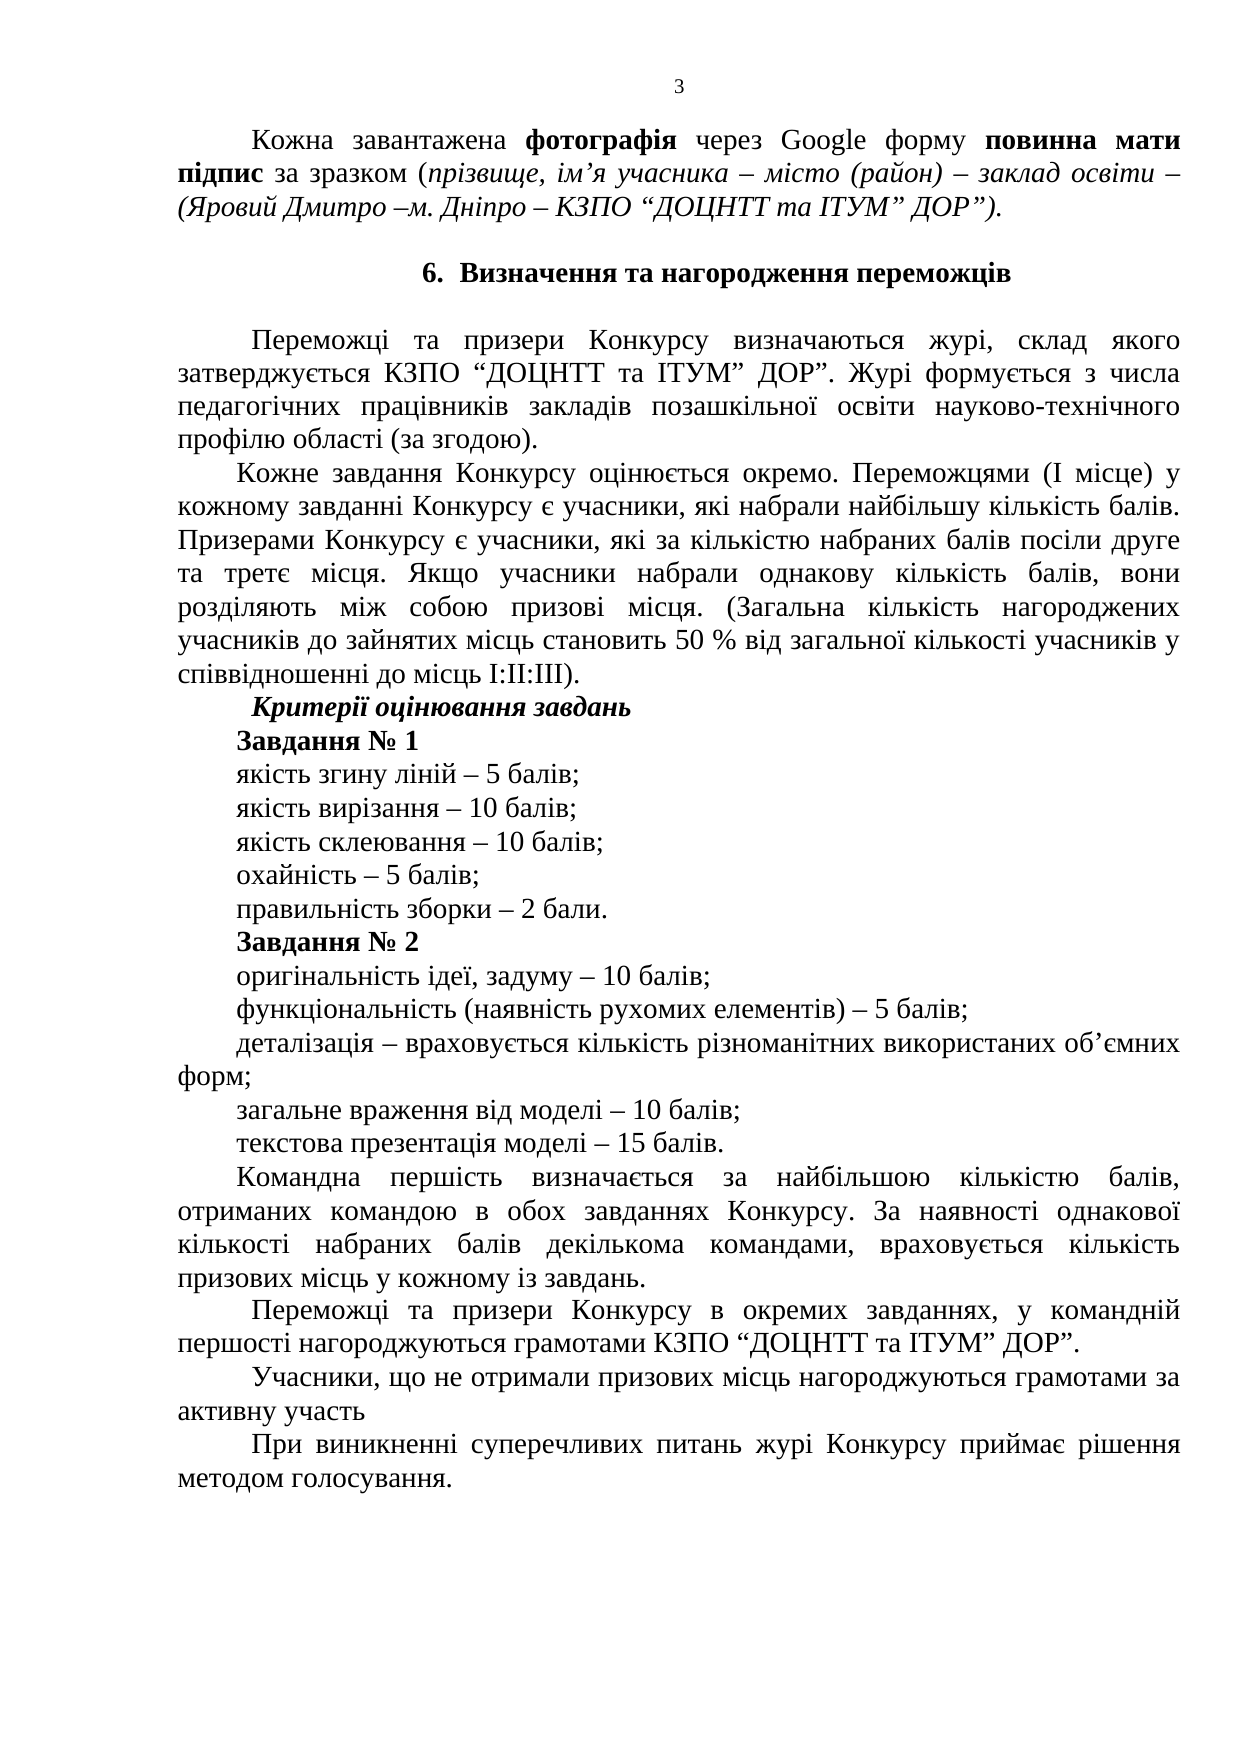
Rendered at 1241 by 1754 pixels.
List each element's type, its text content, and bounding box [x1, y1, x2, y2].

text оригінальність ідеї, задуму – 10 балів; [177, 958, 1181, 991]
text Учасники, що не отримали призових місць нагороджуються грамотами за активну участь [177, 1359, 1181, 1426]
text Кожне завдання Конкурсу оцінюється окремо. Переможцями (І місце) у кожному завданні Конкурсу є учасники, які набрали найбільшу кількість балів. Призерами Конкурсу є учасники, які за кількістю набраних балів посіли друге та третє місця. Якщо учасники набрали однакову кількість балів, вони розділяють між собою призові місця. (Загальна кількість нагороджених учасників до зайнятих місць становить 50 % від загальної кількості учасників у співвідношенні до місць І:ІІ:ІІІ). [177, 455, 1181, 689]
text Переможці та призери Конкурсу визначаються журі, склад якого затверджується КЗПО “ДОЦНТТ та ІТУМ” ДОР”. Журі формується з числа педагогічних працівників закладів позашкільної освіти науково-технічного профілю області (за згодою). [177, 323, 1181, 455]
text правильність зборки – 2 бали. [177, 891, 1181, 924]
text якість вирізання – 10 балів; [177, 790, 1181, 824]
text загальне враження від моделі – 10 балів; [177, 1092, 1181, 1126]
text Завдання № 2 [177, 924, 1181, 958]
text деталізація – враховується кількість різноманітних використаних об’ємних форм; [177, 1025, 1181, 1092]
text Завдання № 1 [177, 723, 1181, 757]
text функціональність (наявність рухомих елементів) – 5 балів; [177, 991, 1181, 1025]
text якість згину ліній – 5 балів; [177, 757, 1181, 790]
text Кожна завантажена фотографія через Google форму повинна мати підпис за зразком (прізвище, ім’я учасника – місто (район) – заклад освіти – (Яровий Дмитро –м. Дніпро – КЗПО “ДОЦНТТ та ІТУМ” ДОР”). [177, 122, 1181, 223]
text охайність – 5 балів; [177, 857, 1181, 891]
text Критерії оцінювання завдань [177, 689, 1181, 723]
text текстова презентація моделі – 15 балів. [177, 1126, 1181, 1159]
text Переможці та призери Конкурсу в окремих завданнях, у командній першості нагороджуються грамотами КЗПО “ДОЦНТТ та ІТУМ” ДОР”. [177, 1293, 1181, 1359]
text якість склеювання – 10 балів; [177, 824, 1181, 857]
text При виникненні суперечливих питань журі Конкурсу приймає рішення методом голосування. [177, 1426, 1181, 1493]
text Командна першість визначається за найбільшою кількістю балів, отриманих командою в обох завданнях Конкурсу. За наявності однакової кількості набраних балів декількома командами, враховується кількість призових місць у кожному із завдань. [177, 1159, 1181, 1293]
list Визначення та нагородження переможців [252, 256, 1181, 289]
